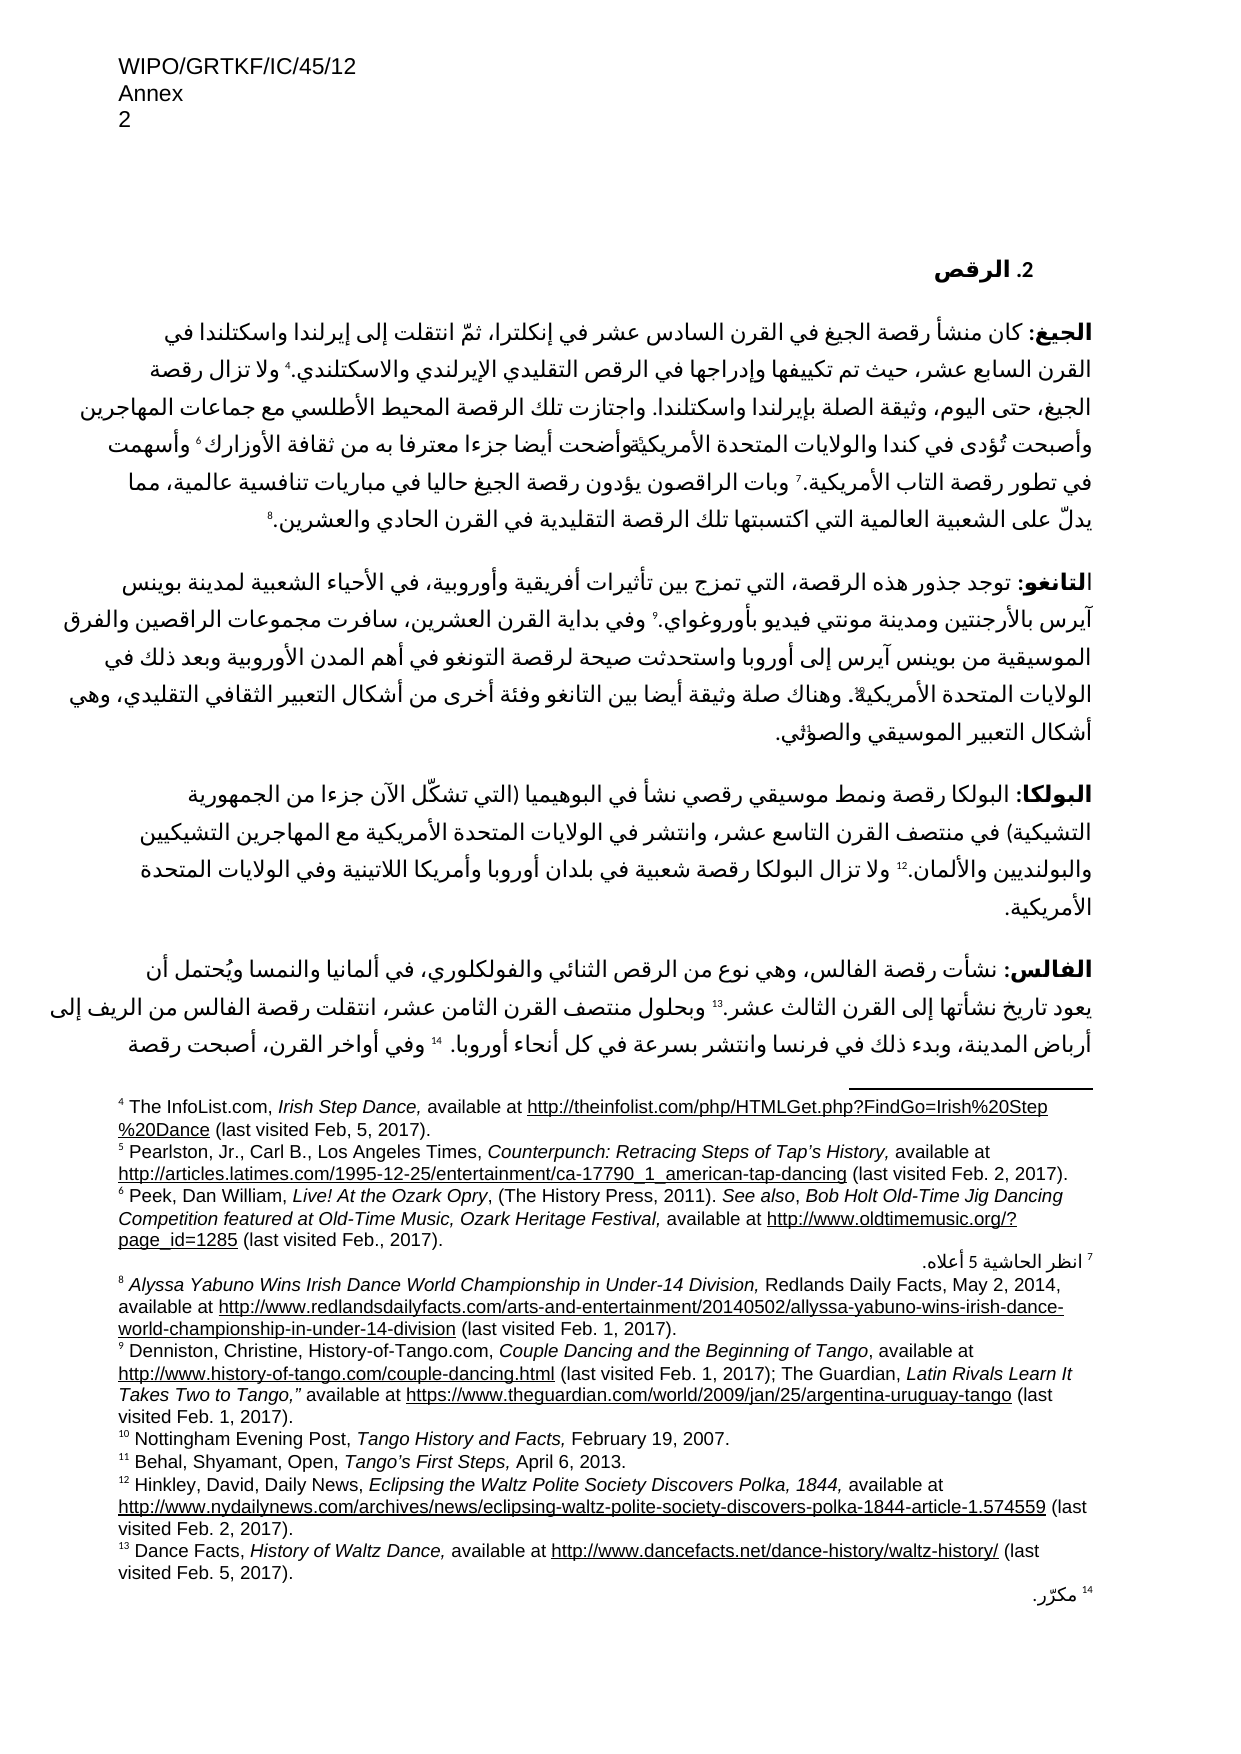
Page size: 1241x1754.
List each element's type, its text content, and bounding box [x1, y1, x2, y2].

text البولكا: البولكا رقصة ونمط موسيقي رقصي نشأ في البوهيميا (التي تشكّل الآن جزءا من الجمهورية التشيكية) في منتصف القرن التاسع عشر، وانتشر في الولايات المتحدة الأمريكية مع المهاجرين التشيكيين والبولنديين والألمان. ولا تزال البولكا رقصة شعبية في بلدان أوروبا وأمريكا اللاتينية وفي الولايات المتحدة الأمريكية. [118, 772, 1092, 922]
text التانغو: توجد جذور هذه الرقصة، التي تمزج بين تأثيرات أفريقية وأوروبية، في الأحياء الشعبية لمدينة بوينس آيرس بالأرجنتين ومدينة مونتي فيديو بأوروغواي. وفي بداية القرن العشرين، سافرت مجموعات الراقصين والفرق الموسيقية من بوينس آيرس إلى أوروبا واستحدثت صيحة لرقصة التونغو في أهم المدن الأوروبية وبعد ذلك في الولايات المتحدة الأمريكية.. وهناك صلة وثيقة أيضا بين التانغو وفئة أخرى من أشكال التعبير الثقافي التقليدي، وهي أشكال التعبير الموسيقي والصوتي. [118, 560, 1092, 747]
text الفالس: نشأت رقصة الفالس، وهي نوع من الرقص الثنائي والفولكلوري، في ألمانيا والنمسا ويُحتمل أن يعود تاريخ نشأتها إلى القرن الثالث عشر. وبحلول منتصف القرن الثامن عشر، انتقلت رقصة الفالس من الريف إلى أرباض المدينة، وبدء ذلك في فرنسا وانتشر بسرعة في كل أنحاء أوروبا. وفي أواخر القرن، أصبحت رقصة الفالس ذات شعبية بالغة في فيينا، حيث لا تزال تمثّل حتى الآن أحد المحاور الأساسية للثقافة النمساوية. ومع انتشار تلك الرقصة في كل أرجاء العالم، تطوّرت أنماط مميّزة منها في اسكندينافيا والمكسيك والولايات المتحدة الأمريكية وبلدان أخرى. [118, 947, 1092, 1060]
text 2. الرقص [118, 247, 1033, 285]
text الجيغ: كان منشأ رقصة الجيغ في القرن السادس عشر في إنكلترا، ثمّ انتقلت إلى إيرلندا واسكتلندا في القرن السابع عشر، حيث تم تكييفها وإدراجها في الرقص التقليدي الإيرلندي والاسكتلندي. ولا تزال رقصة الجيغ، حتى اليوم، وثيقة الصلة بإيرلندا واسكتلندا. واجتازت تلك الرقصة المحيط الأطلسي مع جماعات المهاجرين وأصبحت تُؤدى في كندا والولايات المتحدة الأمريكية. وأضحت أيضا جزءا معترفا به من ثقافة الأوزارك وأسهمت في تطور رقصة التاب الأمريكية. وبات الراقصون يؤدون رقصة الجيغ حاليا في مباريات تنافسية عالمية، مما يدلّ على الشعبية العالمية التي اكتسبتها تلك الرقصة التقليدية في القرن الحادي والعشرين. [118, 310, 1092, 535]
